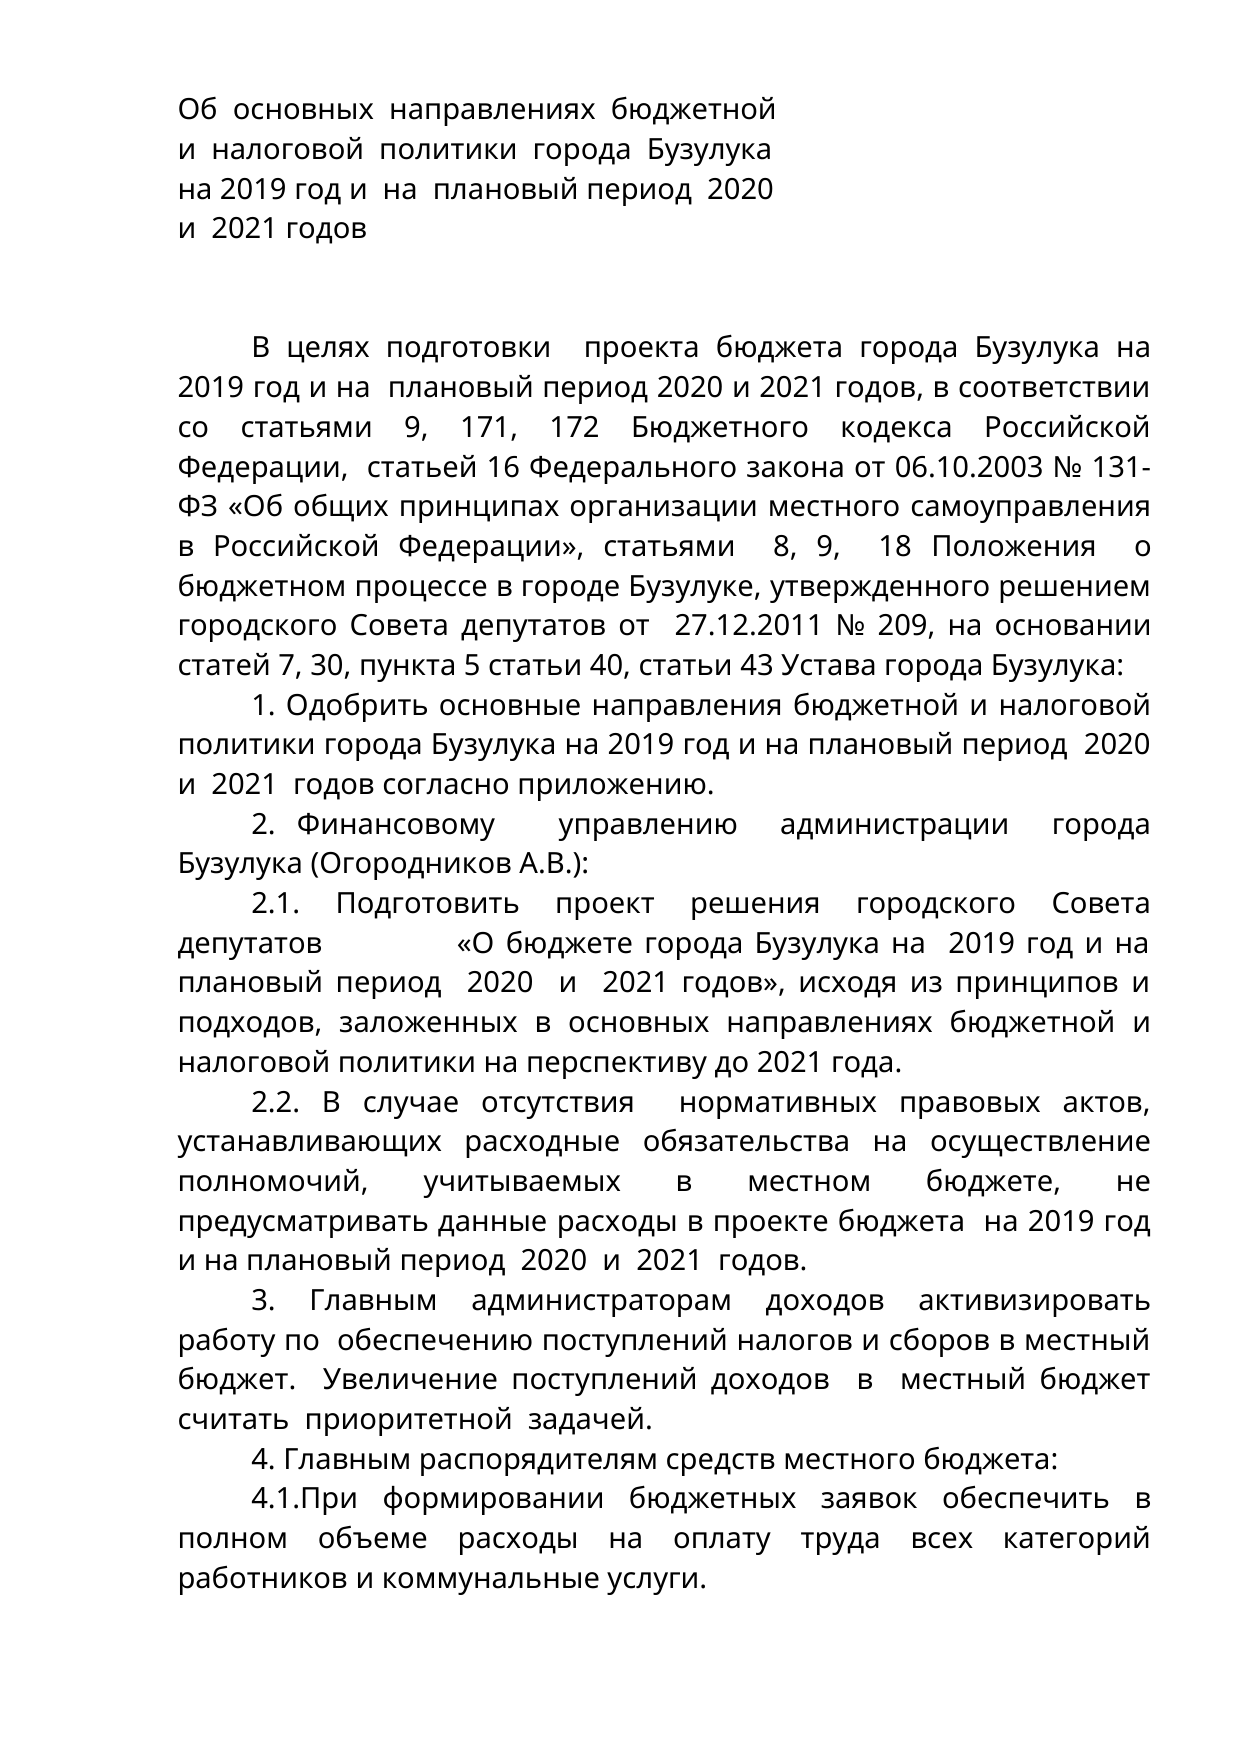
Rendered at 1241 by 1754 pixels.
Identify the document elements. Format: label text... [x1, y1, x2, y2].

text 2. Финансовому управлению администрации города Бузулука (Огородников А.В.): [177, 803, 1152, 882]
text 2.2. В случае отсутствия нормативных правовых актов, устанавливающих расходные обязательства на осуществление полномочий, учитываемых в местном бюджете, не предусматривать данные расходы в проекте бюджета на 2019 год и на плановый период 2020 и 2021 годов. [177, 1081, 1152, 1279]
text 4. Главным распорядителям средств местного бюджета: [177, 1438, 1152, 1478]
text и 2021 годов [177, 208, 1152, 247]
text 2.1. Подготовить проект решения городского Совета депутатов «О бюджете города Бузулука на 2019 год и на плановый период 2020 и 2021 годов», исходя из принципов и подходов, заложенных в основных направлениях бюджетной и налоговой политики на перспективу до 2021 года. [177, 882, 1152, 1081]
text 1. Одобрить основные направления бюджетной и налоговой политики города Бузулука на 2019 год и на плановый период 2020 и 2021 годов согласно приложению. [177, 684, 1152, 803]
text В целях подготовки проекта бюджета города Бузулука на 2019 год и на плановый период 2020 и 2021 годов, в соответствии со статьями 9, 171, 172 Бюджетного кодекса Российской Федерации, статьей 16 Федерального закона от 06.10.2003 № 131-ФЗ «Об общих принципах организации местного самоуправления в Российской Федерации», статьями 8, 9, 18 Положения о бюджетном процессе в городе Бузулуке, утвержденного решением городского Совета депутатов от 27.12.2011 № 209, на основании статей 7, 30, пункта 5 статьи 40, статьи 43 Устава города Бузулука: [177, 327, 1152, 684]
text и налоговой политики города Бузулука [177, 128, 1152, 168]
text 3. Главным администраторам доходов активизировать работу по обеспечению поступлений налогов и сборов в местный бюджет. Увеличение поступлений доходов в местный бюджет считать приоритетной задачей. [177, 1279, 1152, 1438]
text Об основных направлениях бюджетной [177, 89, 1152, 128]
text на 2019 год и на плановый период 2020 [177, 168, 1152, 208]
text 4.1.При формировании бюджетных заявок обеспечить в полном объеме расходы на оплату труда всех категорий работников и коммунальные услуги. [177, 1478, 1152, 1597]
